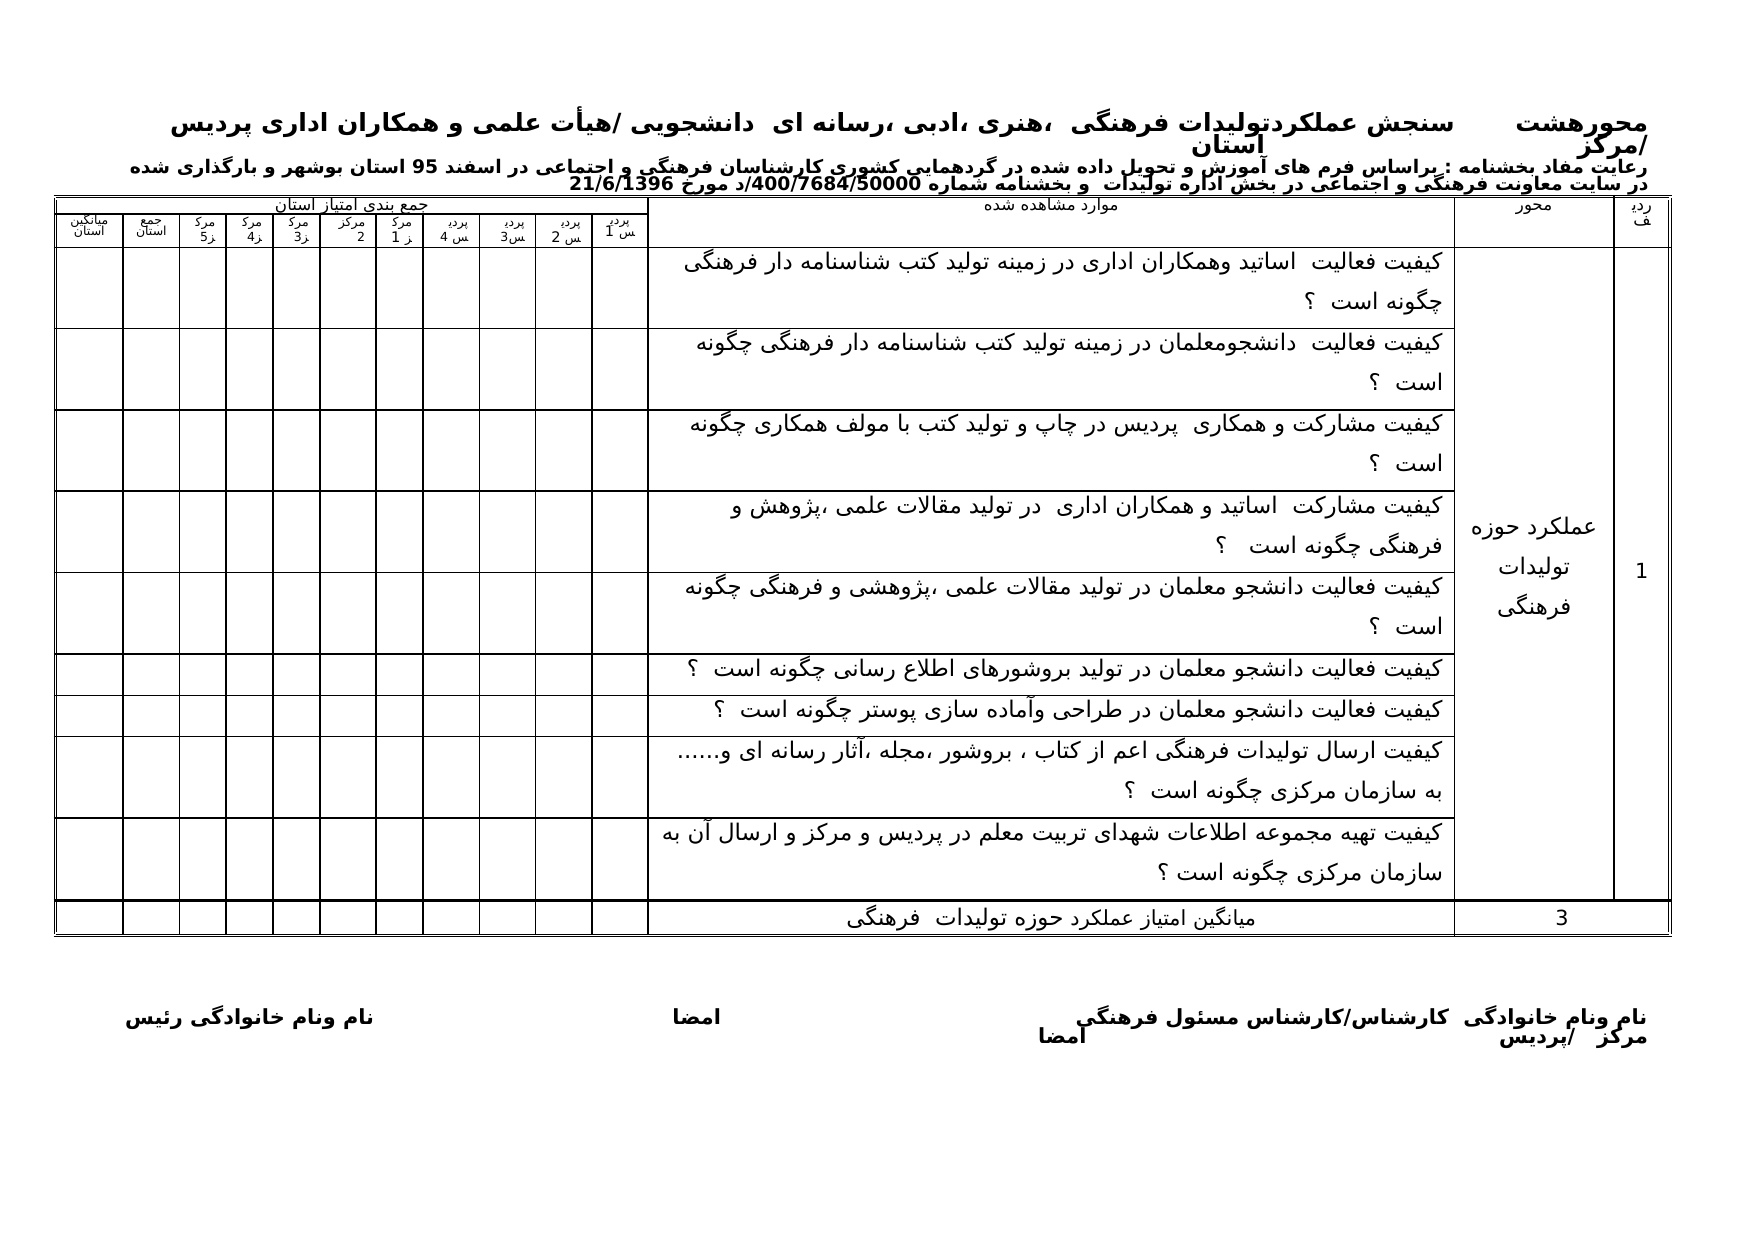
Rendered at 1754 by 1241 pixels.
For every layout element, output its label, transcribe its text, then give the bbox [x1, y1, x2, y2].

table_cell [321, 655, 375, 694]
table_cell کیفیت فعالیت دانشجو معلمان در تولید بروشورهای اطلاع رسانی چگونه است ؟ [649, 655, 1454, 694]
table_cell [480, 819, 535, 898]
table_cell [124, 248, 179, 328]
table_cell [124, 696, 179, 736]
table_cell [55, 902, 122, 934]
table_header جمع بندی امتیاز استان [55, 198, 647, 213]
table_cell میانگین استان [57, 215, 122, 246]
table_cell [480, 573, 535, 653]
table_cell [124, 737, 179, 817]
table_cell [424, 411, 479, 490]
table_cell [377, 248, 422, 328]
table_cell [180, 248, 225, 328]
table_cell [377, 492, 422, 572]
table_cell [124, 902, 179, 934]
table_cell 3 [1455, 902, 1670, 934]
table_cell [321, 573, 375, 653]
table_cell [57, 492, 122, 572]
table_cell [480, 329, 535, 409]
table_cell کیفیت فعالیت دانشجو معلمان در تولید مقالات علمی ،پژوهشی و فرهنگی چگونه است ؟ [649, 573, 1454, 653]
table_cell [377, 573, 422, 653]
table_cell [180, 902, 225, 934]
table_cell مرکز3 [274, 215, 319, 246]
table_cell [124, 655, 179, 694]
table_cell [57, 248, 122, 328]
table_cell 1 [1615, 248, 1668, 898]
table_cell [536, 696, 591, 736]
table_cell [424, 902, 479, 934]
table_cell [377, 696, 422, 736]
table_cell جمع استان [124, 215, 179, 246]
table_cell پردیس 1 [593, 215, 647, 246]
table_cell [424, 329, 479, 409]
table_cell کیفیت مشارکت اساتید و همکاران اداری در تولید مقالات علمی ،پژوهش و فرهنگی چگونه است ؟ [649, 492, 1454, 572]
table_cell [593, 329, 647, 409]
table_cell [480, 696, 535, 736]
table_cell [321, 248, 375, 328]
table_cell عملکرد حوزه تولیدات فرهنگی [1455, 248, 1613, 898]
table_cell [480, 902, 535, 934]
table_cell میانگین امتیاز عملکرد حوزه تولیدات فرهنگی [649, 902, 1454, 934]
table_cell [321, 411, 375, 490]
table_cell [424, 573, 479, 653]
table_cell کیفیت فعالیت دانشجو معلمان در طراحی وآماده سازی پوستر چگونه است ؟ [649, 696, 1454, 736]
text نام ونام خانوادگی کارشناس/کارشناس مسئول فرهنگی امضا نام ونام خانوادگی رئیس مرکز /پردیس امضا [105, 1009, 1649, 1048]
table_cell [180, 655, 225, 694]
table_cell مرکز4 [227, 215, 272, 246]
table_cell [377, 902, 422, 934]
table_cell مرکز 1 [377, 215, 422, 246]
table_cell [593, 411, 647, 490]
table_cell کیفیت ارسال تولیدات فرهنگی اعم از کتاب ، بروشور ،مجله ،آثار رسانه ای و...... به سازمان مرکزی چگونه است ؟ [649, 737, 1454, 817]
table_cell [124, 573, 179, 653]
table_cell [536, 655, 591, 694]
table_cell [274, 655, 319, 694]
subtitle محورهشت سنجش عملکردتولیدات فرهنگی ،هنری ،ادبی ،رسانه ای دانشجویی /هیأت علمی و همکاران اداری پردیس /مرکز استان [105, 113, 1649, 160]
table_cell [180, 492, 225, 572]
table_cell [57, 411, 122, 490]
table_cell [593, 573, 647, 653]
table_cell [57, 329, 122, 409]
table_cell [377, 655, 422, 694]
table_cell [536, 573, 591, 653]
table_cell [57, 737, 122, 817]
table_cell [480, 737, 535, 817]
table_cell مرکز5 [180, 215, 225, 246]
table_cell کیفیت مشارکت و همکاری پردیس در چاپ و تولید کتب با مولف همکاری چگونه است ؟ [649, 411, 1454, 490]
table_cell [274, 411, 319, 490]
table_cell [321, 492, 375, 572]
table_cell کیفیت فعالیت دانشجومعلمان در زمینه تولید کتب شناسنامه دار فرهنگی چگونه است ؟ [649, 329, 1454, 409]
table_cell [124, 411, 179, 490]
table_cell [424, 737, 479, 817]
table_cell [593, 248, 647, 328]
table_cell [180, 573, 225, 653]
table_cell [227, 696, 272, 736]
table_cell [57, 573, 122, 653]
table_cell [227, 902, 272, 934]
table_cell [377, 819, 422, 898]
table_cell [593, 902, 647, 934]
table_cell [480, 655, 535, 694]
table_cell [227, 573, 272, 653]
table_cell [593, 655, 647, 694]
table_cell [274, 737, 319, 817]
table_cell پردیس 4 [424, 215, 479, 246]
table_cell [480, 248, 535, 328]
table_cell [227, 655, 272, 694]
table_cell [124, 492, 179, 572]
table_cell [124, 329, 179, 409]
table_cell [593, 737, 647, 817]
table_cell [180, 737, 225, 817]
table_cell کیفیت فعالیت اساتید وهمکاران اداری در زمینه تولید کتب شناسنامه دار فرهنگی چگونه است ؟ [649, 248, 1454, 328]
table_cell [57, 655, 122, 694]
table_cell [321, 819, 375, 898]
table_cell [180, 696, 225, 736]
table_header موارد مشاهده شده [649, 198, 1454, 246]
table_cell [321, 737, 375, 817]
table_cell [274, 696, 319, 736]
table_cell [536, 329, 591, 409]
table_cell [480, 492, 535, 572]
table_cell [227, 737, 272, 817]
table_cell [227, 492, 272, 572]
table_cell [274, 492, 319, 572]
table_cell [536, 492, 591, 572]
table_cell [593, 819, 647, 898]
table_cell [227, 248, 272, 328]
table_cell [124, 819, 179, 898]
table_cell پردیس 2 [536, 215, 591, 246]
table_cell [480, 411, 535, 490]
table_cell [536, 737, 591, 817]
table_cell [274, 902, 319, 934]
table_cell [227, 819, 272, 898]
table_cell [57, 819, 122, 898]
table_cell [274, 819, 319, 898]
table_cell [180, 329, 225, 409]
table_cell [57, 696, 122, 736]
table_cell [536, 248, 591, 328]
table_header محور [1455, 198, 1613, 246]
table_cell [227, 329, 272, 409]
table_cell [424, 819, 479, 898]
table_cell [593, 696, 647, 736]
table_cell [180, 411, 225, 490]
table_cell [321, 329, 375, 409]
table_header ردیف [1615, 196, 1670, 246]
table_cell [377, 411, 422, 490]
table_cell [274, 248, 319, 328]
table_cell [424, 248, 479, 328]
table_cell [377, 737, 422, 817]
table_cell [424, 696, 479, 736]
table_cell کیفیت تهیه مجموعه اطلاعات شهدای تربیت معلم در پردیس و مرکز و ارسال آن به سازمان مرکزی چگونه است ؟ [649, 819, 1454, 898]
table_cell [536, 819, 591, 898]
table_cell [321, 696, 375, 736]
table_cell [424, 655, 479, 694]
table_cell [227, 411, 272, 490]
table_cell [274, 573, 319, 653]
table_cell [180, 819, 225, 898]
table_cell [536, 902, 591, 934]
table_cell [536, 411, 591, 490]
table_cell [424, 492, 479, 572]
text رعایت مفاد بخشنامه : براساس فرم های آموزش و تحویل داده شده در گردهمایی کشوری کارشناسان فرهنگی و اجتماعی در اسفند 95 استان بوشهر و بارگذاری شده در سایت معاونت فرهنگی و اجتماعی در بخش اداره تولیدات و بخشنامه شماره 400/7684/50000/د مورخ 21/6/1396 [105, 160, 1649, 195]
table_cell مرکز 2 [321, 215, 375, 246]
table_cell [274, 329, 319, 409]
table_cell پردیس3 [480, 215, 535, 246]
table_cell [593, 492, 647, 572]
table_cell [377, 329, 422, 409]
table_cell [321, 902, 375, 934]
